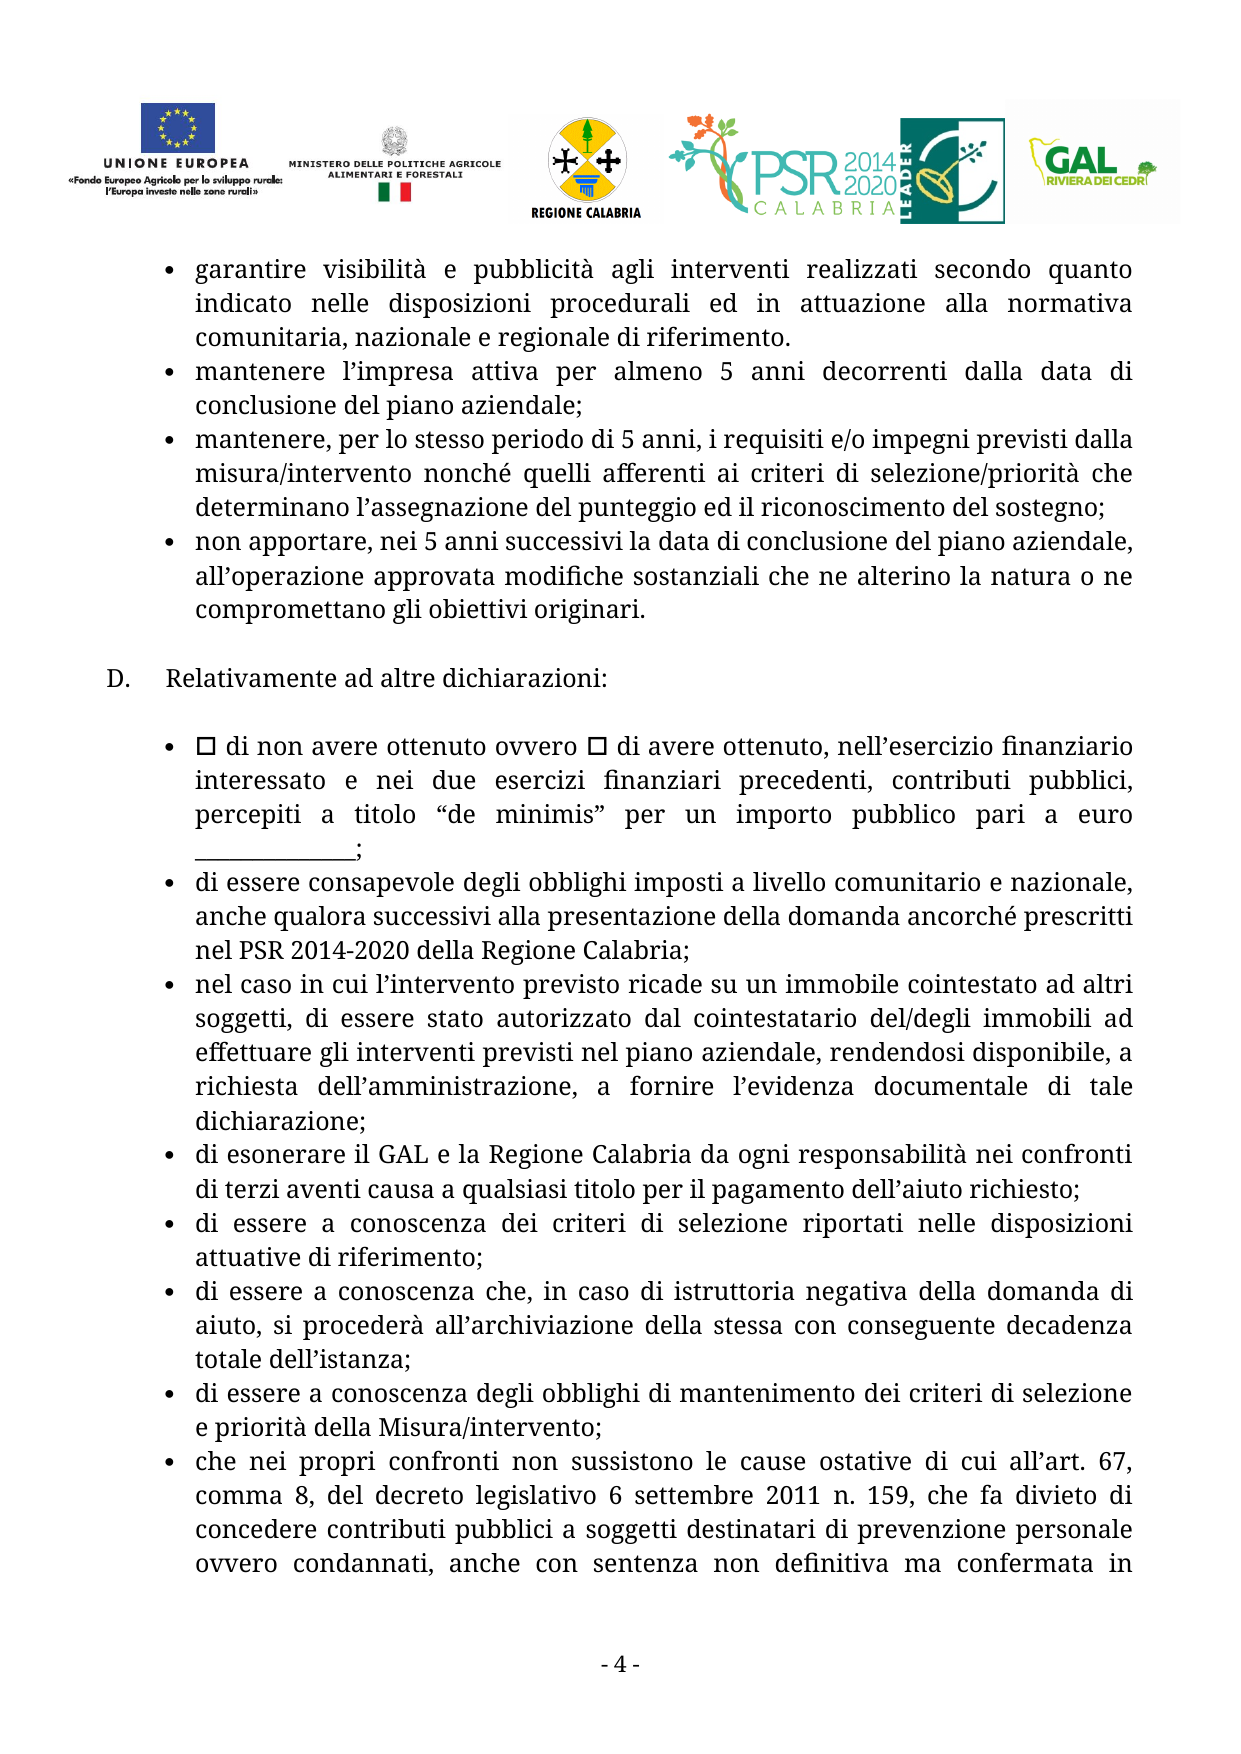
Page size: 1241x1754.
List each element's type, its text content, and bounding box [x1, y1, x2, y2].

list mantenere l’impresa attiva per almeno 5 anni decorrenti dalla data di conclusione del piano aziendale; [165, 354, 1134, 422]
list nel caso in cui l’intervento previsto ricade su un immobile cointestato ad altri soggetti, di essere stato autorizzato dal cointestatario del/degli immobili ad effettuare gli interventi previsti nel piano aziendale, rendendosi disponibile, a richiesta dell’amministrazione, a fornire l’evidenza documentale di tale dichiarazione; [165, 967, 1134, 1137]
list non apportare, nei 5 anni successivi la data di conclusione del piano aziendale, all’operazione approvata modifiche sostanziali che ne alterino la natura o ne compromettano gli obiettivi originari. [165, 524, 1134, 626]
picture [47, 75, 1181, 224]
list di esonerare il GAL e la Regione Calabria da ogni responsabilità nei confronti di terzi aventi causa a qualsiasi titolo per il pagamento dell’aiuto richiesto; [165, 1137, 1134, 1205]
list Relativamente ad altre dichiarazioni: [106, 660, 1134, 694]
list di essere a conoscenza che, in caso di istruttoria negativa della domanda di aiuto, si procederà all’archiviazione della stessa con conseguente decadenza totale dell’istanza; [165, 1273, 1134, 1376]
list di essere a conoscenza degli obblighi di mantenimento dei criteri di selezione e priorità della Misura/intervento; [165, 1376, 1134, 1444]
list di non avere ottenuto ovvero di avere ottenuto, nell’esercizio finanziario interessato e nei due esercizi finanziari precedenti, contributi pubblici, percepiti a titolo “de minimis” per un importo pubblico pari a euro ______________; [165, 728, 1134, 865]
list garantire visibilità e pubblicità agli interventi realizzati secondo quanto indicato nelle disposizioni procedurali ed in attuazione alla normativa comunitaria, nazionale e regionale di riferimento. [165, 252, 1134, 354]
list mantenere, per lo stesso periodo di 5 anni, i requisiti e/o impegni previsti dalla misura/intervento nonché quelli afferenti ai criteri di selezione/priorità che determinano l’assegnazione del punteggio ed il riconoscimento del sostegno; [165, 422, 1134, 524]
list di essere a conoscenza dei criteri di selezione riportati nelle disposizioni attuative di riferimento; [165, 1205, 1134, 1273]
list di essere consapevole degli obblighi imposti a livello comunitario e nazionale, anche qualora successivi alla presentazione della domanda ancorché prescritti nel PSR 2014-2020 della Regione Calabria; [165, 865, 1134, 967]
